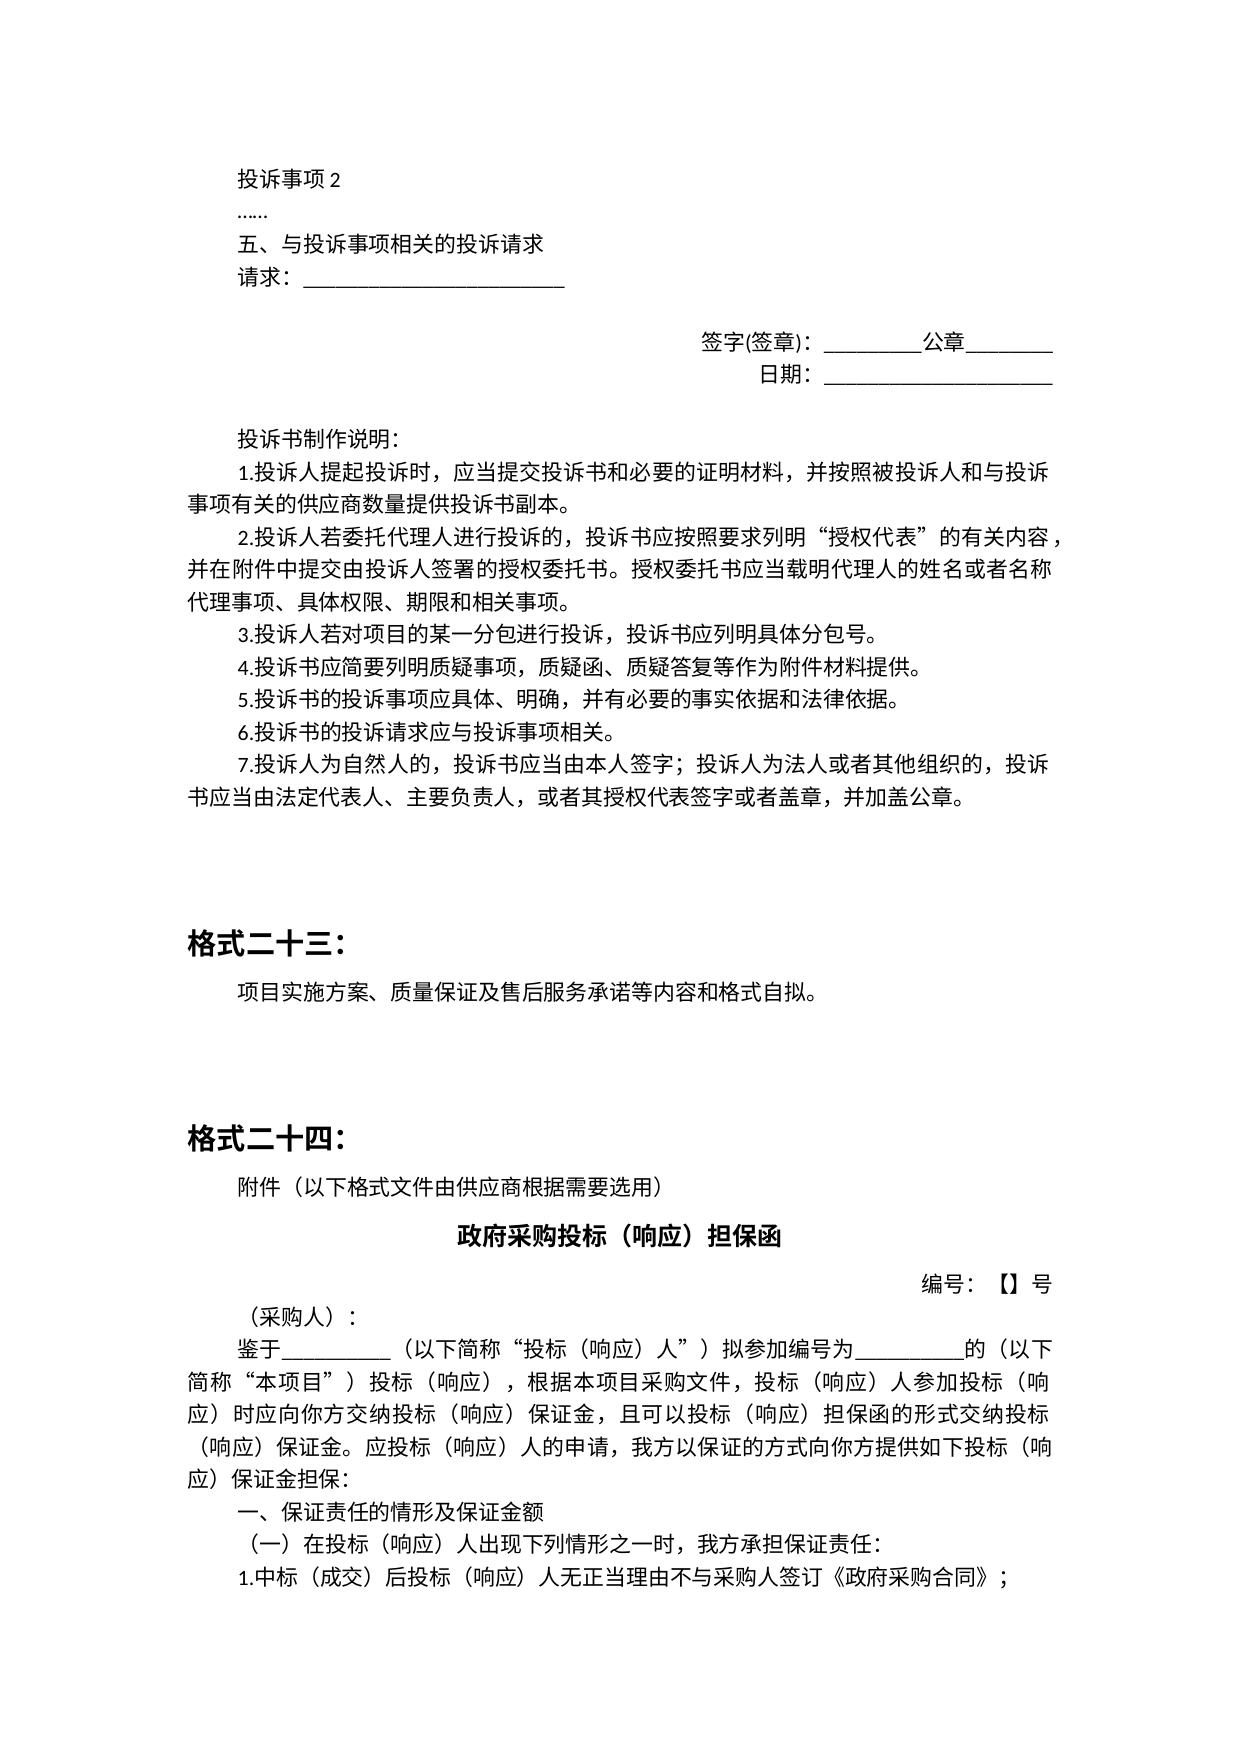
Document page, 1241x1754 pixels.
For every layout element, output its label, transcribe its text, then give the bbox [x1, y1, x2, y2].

text 投诉事项2 [187, 162, 1053, 194]
text 1.中标（成交）后投标（响应）人无正当理由不与采购人签订《政府采购合同》； [187, 1559, 1053, 1592]
text 鉴于__________（以下简称“投标（响应）人”）拟参加编号为__________的（以下简称“本项目”）投标（响应），根据本项目采购文件，投标（响应）人参加投标（响应）时应向你方交纳投标（响应）保证金，且可以投标（响应）担保函的形式交纳投标（响应）保证金。应投标（响应）人的申请，我方以保证的方式向你方提供如下投标（响应）保证金担保： [187, 1332, 1053, 1494]
text 日期：_____________________ [187, 357, 1053, 389]
text 格式二十四： [187, 1104, 1053, 1169]
text 7.投诉人为自然人的，投诉书应当由本人签字；投诉人为法人或者其他组织的，投诉书应当由法定代表人、主要负责人，或者其授权代表签字或者盖章，并加盖公章。 [187, 747, 1053, 812]
text 附件（以下格式文件由供应商根据需要选用） [187, 1169, 1053, 1202]
text 5.投诉书的投诉事项应具体、明确，并有必要的事实依据和法律依据。 [187, 682, 1053, 714]
text 1.投诉人提起投诉时，应当提交投诉书和必要的证明材料，并按照被投诉人和与投诉事项有关的供应商数量提供投诉书副本。 [187, 454, 1053, 519]
text 签字(签章)：_________公章________ [187, 324, 1053, 357]
text 2.投诉人若委托代理人进行投诉的，投诉书应按照要求列明“授权代表”的有关内容，并在附件中提交由投诉人签署的授权委托书。授权委托书应当载明代理人的姓名或者名称、代理事项、具体权限、期限和相关事项。 [187, 519, 1053, 617]
text 项目实施方案、质量保证及售后服务承诺等内容和格式自拟。 [187, 974, 1053, 1007]
text 投诉书制作说明： [187, 422, 1053, 454]
text 6.投诉书的投诉请求应与投诉事项相关。 [187, 714, 1053, 747]
text 格式二十三： [187, 909, 1053, 974]
text 4.投诉书应简要列明质疑事项，质疑函、质疑答复等作为附件材料提供。 [187, 649, 1053, 682]
text 五、与投诉事项相关的投诉请求 [187, 227, 1053, 259]
text （采购人）： [187, 1299, 1053, 1332]
text 编号：【】号 [187, 1267, 1053, 1299]
text 请求：________________________ [187, 259, 1053, 292]
text 政府采购投标（响应）担保函 [187, 1202, 1053, 1267]
text 一、保证责任的情形及保证金额 [187, 1494, 1053, 1527]
text （一）在投标（响应）人出现下列情形之一时，我方承担保证责任： [187, 1527, 1053, 1559]
text …… [187, 194, 1053, 227]
text 3.投诉人若对项目的某一分包进行投诉，投诉书应列明具体分包号。 [187, 617, 1053, 649]
